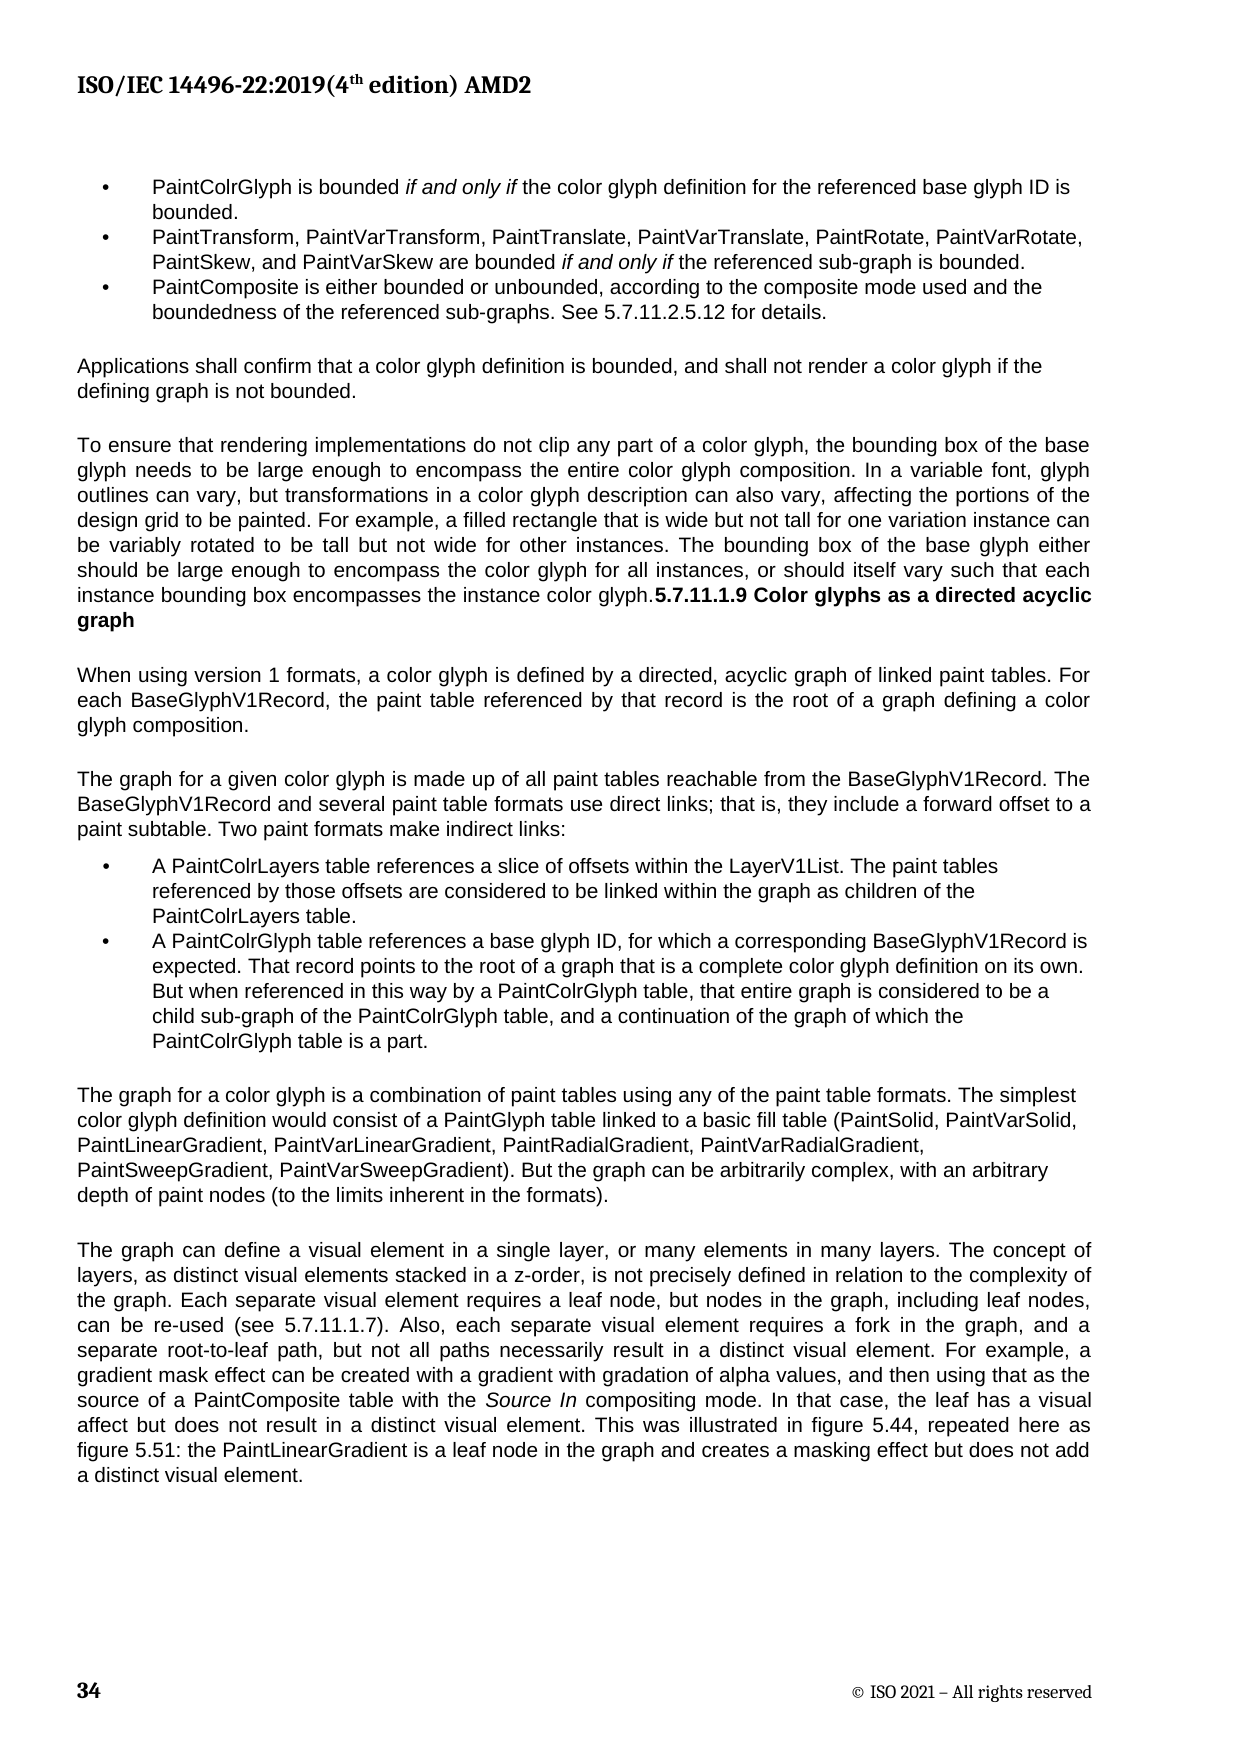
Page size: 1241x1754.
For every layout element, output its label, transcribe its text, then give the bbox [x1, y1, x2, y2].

list A PaintColrGlyph table references a base glyph ID, for which a corresponding BaseGlyphV1Record is expected. That record points to the root of a graph that is a complete color glyph definition on its own. But when referenced in this way by a PaintColrGlyph table, that entire graph is considered to be a child sub-graph of the PaintColrGlyph table, and a continuation of the graph of which the PaintColrGlyph table is a part. [102, 928, 1092, 1053]
list PaintComposite is either bounded or unbounded, according to the composite mode used and the boundedness of the referenced sub-graphs. See 5.7.11.2.5.12 for details. [102, 274, 1092, 324]
text Applications shall confirm that a color glyph definition is bounded, and shall not render a color glyph if the defining graph is not bounded. [77, 353, 1092, 403]
text The graph for a given color glyph is made up of all paint tables reachable from the BaseGlyphV1Record. The BaseGlyphV1Record and several paint table formats use direct links; that is, they include a forward offset to a paint subtable. Two paint formats make indirect links: [77, 766, 1092, 841]
list PaintColrGlyph is bounded if and only if the color glyph definition for the referenced base glyph ID is bounded. [102, 174, 1092, 224]
text The graph for a color glyph is a combination of paint tables using any of the paint table formats. The simplest color glyph definition would consist of a PaintGlyph table linked to a basic fill table (PaintSolid, PaintVarSolid, PaintLinearGradient, PaintVarLinearGradient, PaintRadialGradient, PaintVarRadialGradient, PaintSweepGradient, PaintVarSweepGradient). But the graph can be arbitrarily complex, with an arbitrary depth of paint nodes (to the limits inherent in the formats). [77, 1082, 1092, 1207]
text To ensure that rendering implementations do not clip any part of a color glyph, the bounding box of the base glyph needs to be large enough to encompass the entire color glyph composition. In a variable font, glyph outlines can vary, but transformations in a color glyph description can also vary, affecting the portions of the design grid to be painted. For example, a filled rectangle that is wide but not tall for one variation instance can be variably rotated to be tall but not wide for other instances. The bounding box of the base glyph either should be large enough to encompass the color glyph for all instances, or should itself vary such that each instance bounding box encompasses the instance color glyph.5.7.11.1.9 Color glyphs as a directed acyclic graph [77, 432, 1092, 632]
text The graph can define a visual element in a single layer, or many elements in many layers. The concept of layers, as distinct visual elements stacked in a z-order, is not precisely defined in relation to the complexity of the graph. Each separate visual element requires a leaf node, but nodes in the graph, including leaf nodes, can be re-used (see 5.7.11.1.7). Also, each separate visual element requires a fork in the graph, and a separate root-to-leaf path, but not all paths necessarily result in a distinct visual element. For example, a gradient mask effect can be created with a gradient with gradation of alpha values, and then using that as the source of a PaintComposite table with the Source In compositing mode. In that case, the leaf has a visual affect but does not result in a distinct visual element. This was illustrated in figure 5.44, repeated here as figure 5.51: the PaintLinearGradient is a leaf node in the graph and creates a masking effect but does not add a distinct visual element. [77, 1236, 1092, 1486]
list A PaintColrLayers table references a slice of offsets within the LayerV1List. The paint tables referenced by those offsets are considered to be linked within the graph as children of the PaintColrLayers table. [102, 853, 1092, 928]
text When using version 1 formats, a color glyph is defined by a directed, acyclic graph of linked paint tables. For each BaseGlyphV1Record, the paint table referenced by that record is the root of a graph defining a color glyph composition. [77, 661, 1092, 736]
list PaintTransform, PaintVarTransform, PaintTranslate, PaintVarTranslate, PaintRotate, PaintVarRotate, PaintSkew, and PaintVarSkew are bounded if and only if the referenced sub-graph is bounded. [102, 224, 1092, 274]
